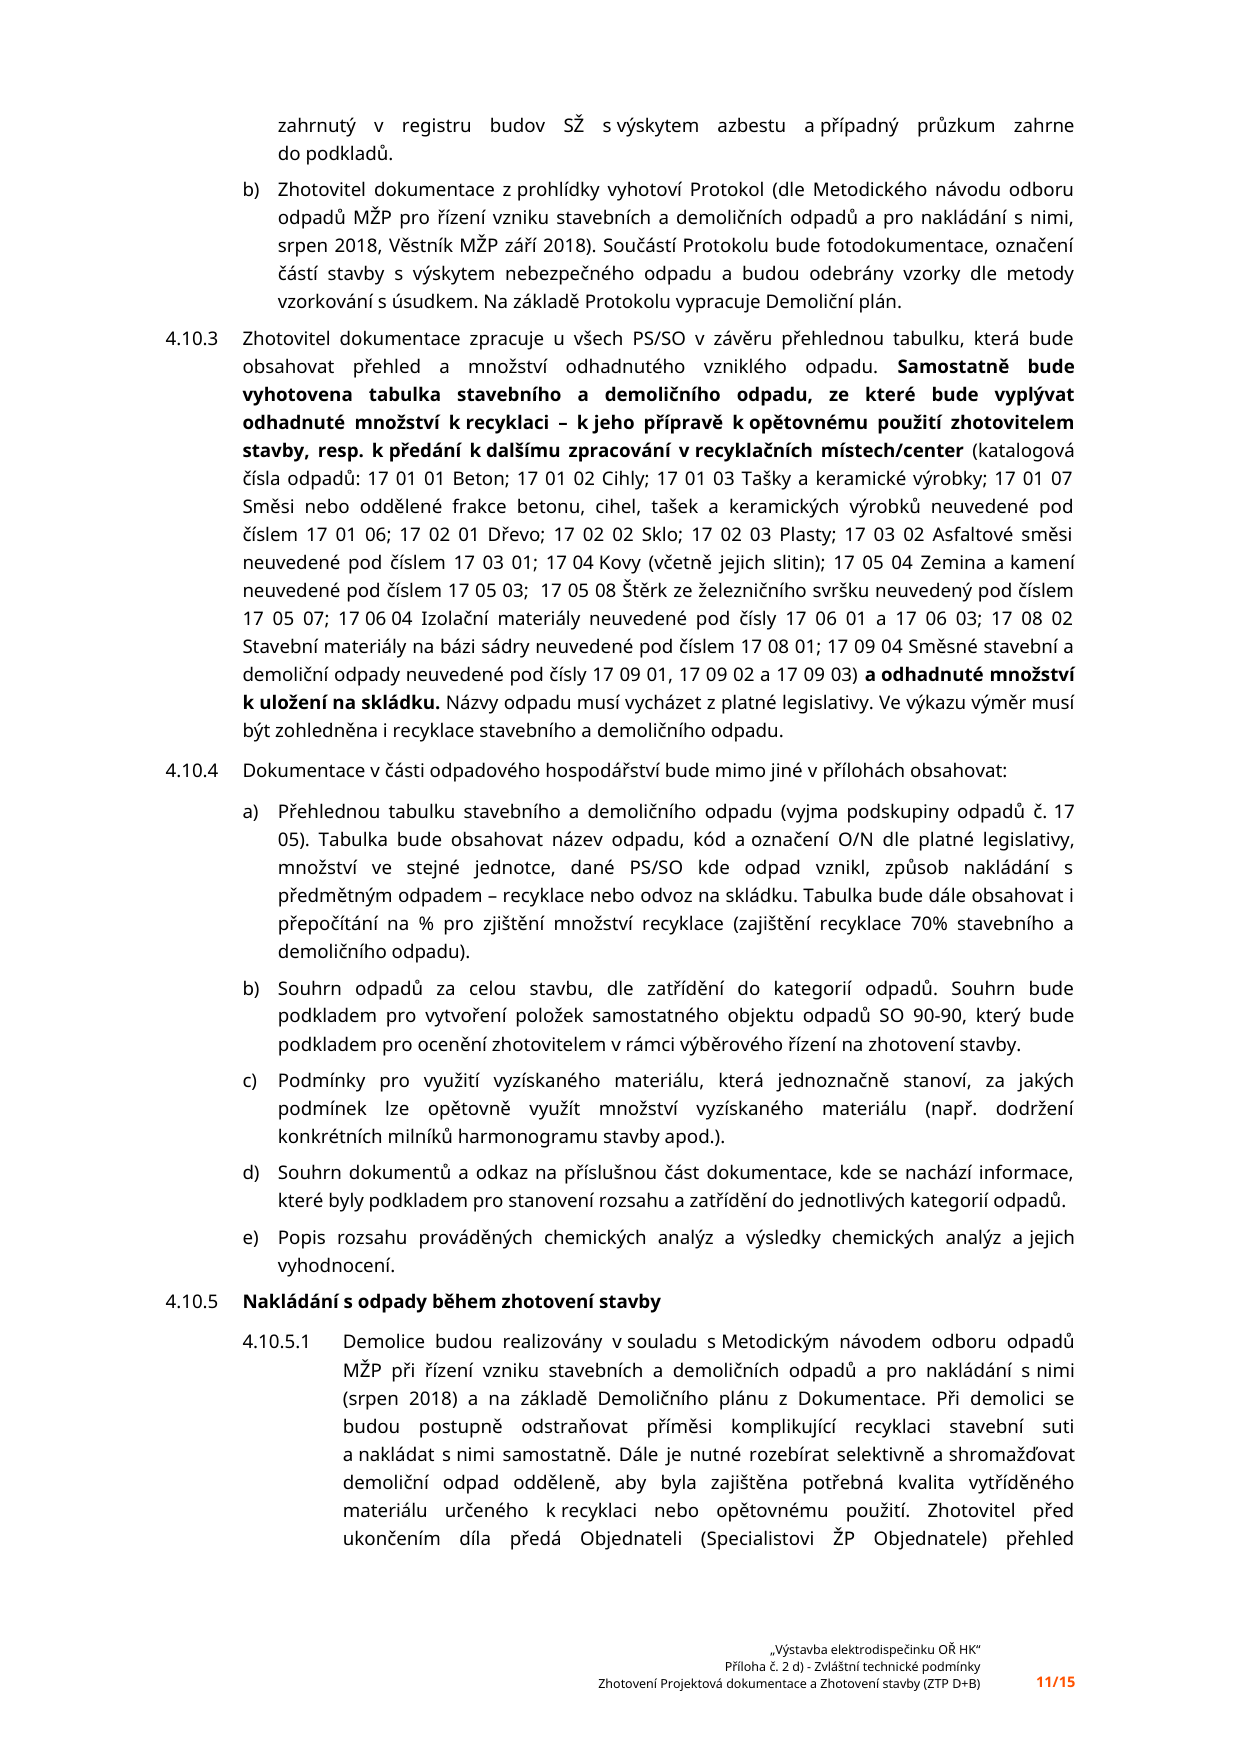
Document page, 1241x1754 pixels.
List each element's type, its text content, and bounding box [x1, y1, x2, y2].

list Podmínky pro využití vyzískaného materiálu, která jednoznačně stanoví, za jakých podmínek lze opětovně využít množství vyzískaného materiálu (např. dodržení konkrétních milníků harmonogramu stavby apod.). [242, 1067, 1075, 1149]
text Zhotovitel dokumentace zpracuje u všech PS/SO v závěru přehlednou tabulku, která bude obsahovat přehled a množství odhadnutého vzniklého odpadu. Samostatně bude vyhotovena tabulka stavebního a demoličního odpadu, ze které bude vyplývat odhadnuté množství k recyklaci – k jeho přípravě k opětovnému použití zhotovitelem stavby, resp. k předání k dalšímu zpracování v recyklačních místech/center (katalogová čísla odpadů: 17 01 01 Beton; 17 01 02 Cihly; 17 01 03 Tašky a keramické výrobky; 17 01 07 Směsi nebo oddělené frakce betonu, cihel, tašek a keramických výrobků neuvedené pod číslem 17 01 06; 17 02 01 Dřevo; 17 02 02 Sklo; 17 02 03 Plasty; 17 03 02 Asfaltové směsi neuvedené pod číslem 17 03 01; 17 04 Kovy (včetně jejich slitin); 17 05 04 Zemina a kamení neuvedené pod číslem 17 05 03; 17 05 08 Štěrk ze železničního svršku neuvedený pod číslem 17 05 07; 17 06 04 Izolační materiály neuvedené pod čísly 17 06 01 a 17 06 03; 17 08 02 Stavební materiály na bázi sádry neuvedené pod číslem 17 08 01; 17 09 04 Směsné stavební a demoliční odpady neuvedené pod čísly 17 09 01, 17 09 02 a 17 09 03) a odhadnuté množství k uložení na skládku. Názvy odpadu musí vycházet z platné legislativy. Ve výkazu výměr musí být zohledněna i recyklace stavebního a demoličního odpadu. [165, 325, 1075, 743]
text Dokumentace v části odpadového hospodářství bude mimo jiné v přílohách obsahovat: [165, 758, 1075, 783]
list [242, 112, 1075, 166]
list Zhotovitel dokumentace z prohlídky vyhotoví Protokol (dle Metodického návodu odboru odpadů MŽP pro řízení vzniku stavebních a demoličních odpadů a pro nakládání s nimi, srpen 2018, Věstník MŽP září 2018). Součástí Protokolu bude fotodokumentace, označení částí stavby s výskytem nebezpečného odpadu a budou odebrány vzorky dle metody vzorkování s úsudkem. Na základě Protokolu vypracuje Demoliční plán. [242, 177, 1075, 314]
list Souhrn odpadů za celou stavbu, dle zatřídění do kategorií odpadů. Souhrn bude podkladem pro vytvoření položek samostatného objektu odpadů SO 90-90, který bude podkladem pro ocenění zhotovitelem v rámci výběrového řízení na zhotovení stavby. [242, 975, 1075, 1056]
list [242, 1329, 1075, 1551]
list Přehlednou tabulku stavebního a demoličního odpadu (vyjma podskupiny odpadů č. 17 05). Tabulka bude obsahovat název odpadu, kód a označení O/N dle platné legislativy, množství ve stejné jednotce, dané PS/SO kde odpad vznikl, způsob nakládání s předmětným odpadem – recyklace nebo odvoz na skládku. Tabulka bude dále obsahovat i přepočítání na % pro zjištění množství recyklace (zajištění recyklace 70% stavebního a demoličního odpadu). [242, 798, 1075, 964]
list Nakládání s odpady během zhotovení stavby [165, 1288, 1075, 1314]
list Souhrn dokumentů a odkaz na příslušnou část dokumentace, kde se nachází informace, které byly podkladem pro stanovení rozsahu a zatřídění do jednotlivých kategorií odpadů. [242, 1159, 1075, 1213]
list Popis rozsahu prováděných chemických analýz a výsledky chemických analýz a jejich vyhodnocení. [242, 1224, 1075, 1277]
